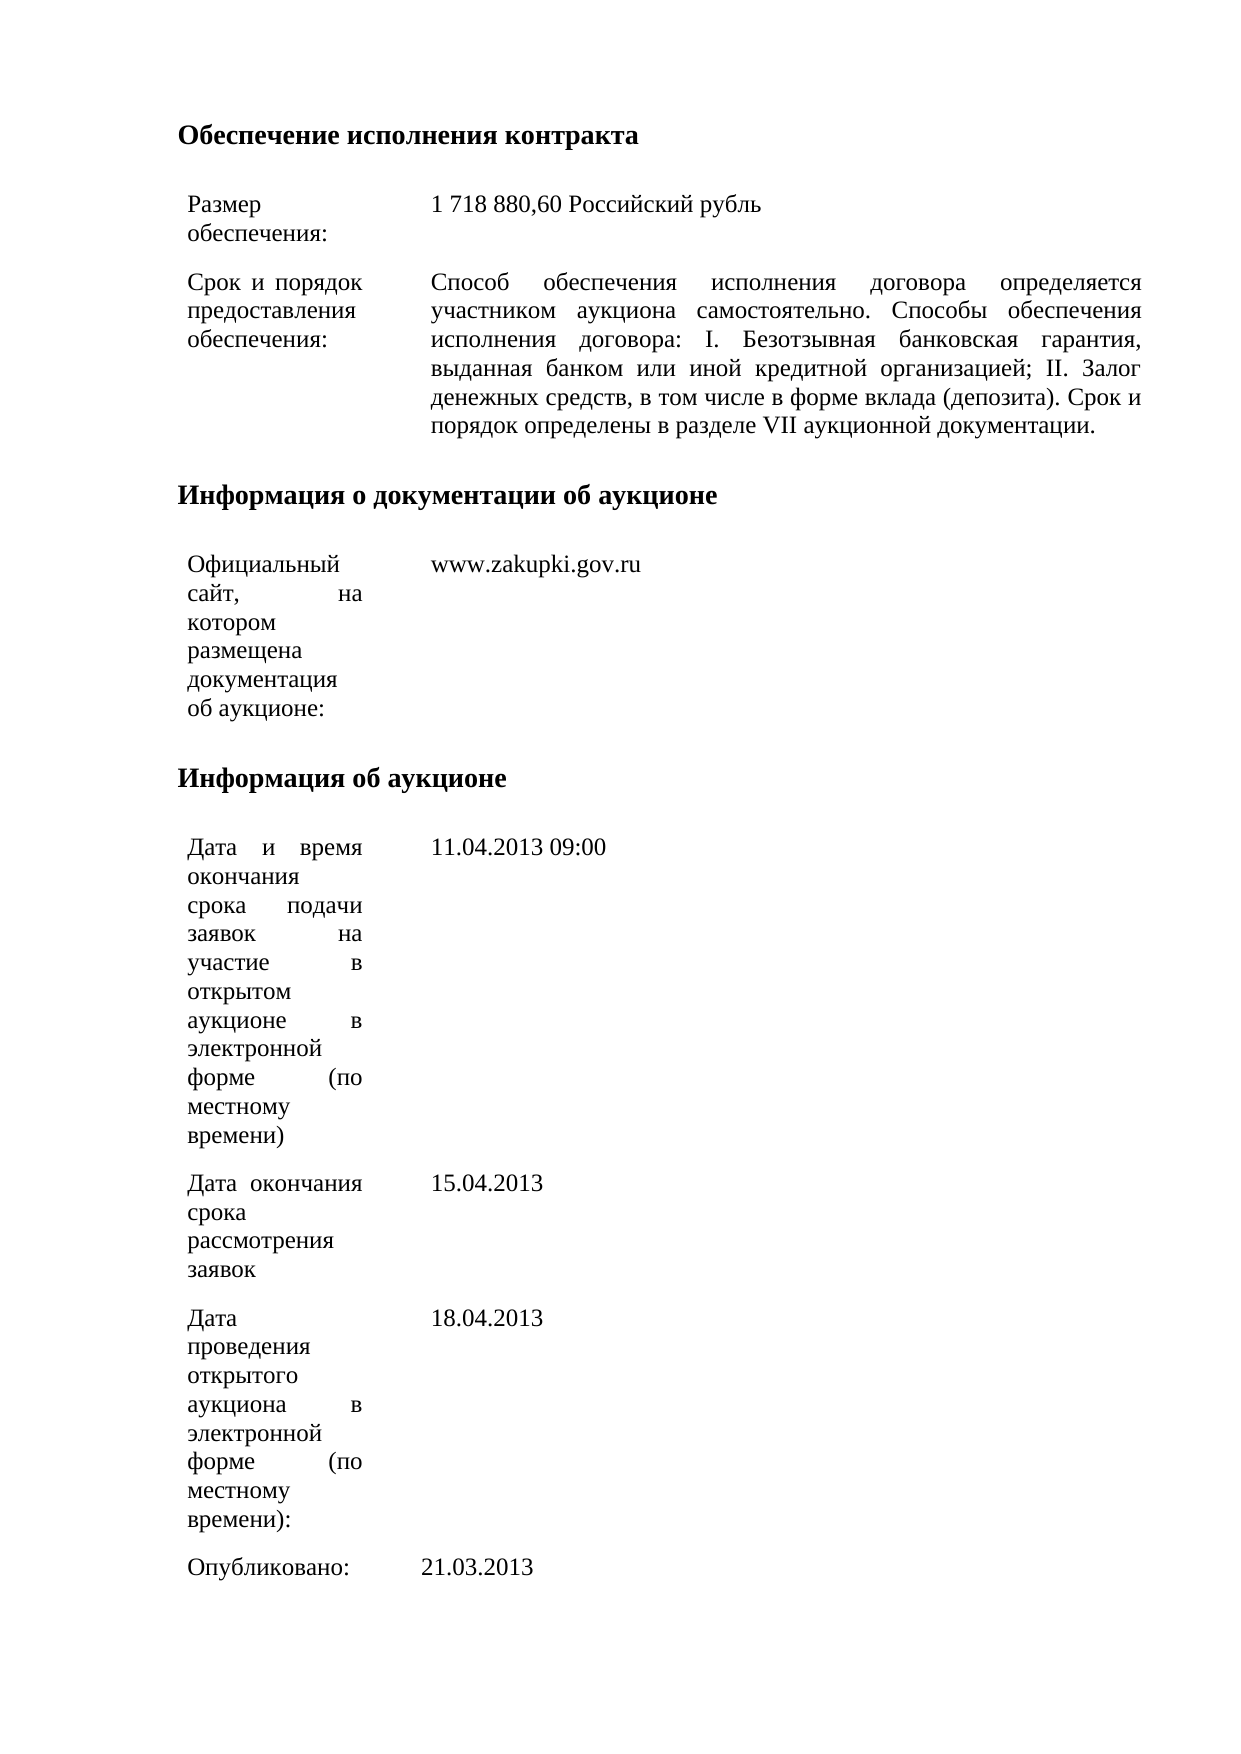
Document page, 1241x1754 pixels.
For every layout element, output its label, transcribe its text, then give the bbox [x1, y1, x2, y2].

table_header Опубликовано: [177, 1543, 421, 1591]
table_cell Дата проведения открытого аукциона в электронной форме (по местному времени): [177, 1293, 421, 1542]
text Обеспечение исполнения контракта [177, 118, 1152, 151]
table_cell Дата окончания срока рассмотрения заявок [177, 1158, 421, 1293]
table_header Официальный сайт, на котором размещена документация об аукционе: [177, 540, 421, 732]
table_header 11.04.2013 09:00 [421, 823, 1152, 1158]
table_header www.zakupki.gov.ru [421, 540, 1152, 732]
table_cell Способ обеспечения исполнения договора определяется участником аукциона самостоятельно. Способы обеспечения исполнения договора: I. Безотзывная банковская гарантия, выданная банком или иной кредитной организацией; II. Залог денежных средств, в том числе в форме вклада (депозита). Срок и порядок определены в разделе VII аукционной документации. [421, 257, 1152, 449]
table_header Размер обеспечения: [177, 180, 421, 257]
table_header 1 718 880,60 Российский рубль [421, 180, 1152, 257]
table_cell 18.04.2013 [421, 1293, 1152, 1542]
text Информация о документации об аукционе [177, 478, 1152, 510]
table_header 21.03.2013 [421, 1543, 1152, 1591]
table_cell Срок и порядок предоставления обеспечения: [177, 257, 421, 449]
table_cell 15.04.2013 [421, 1158, 1152, 1293]
table_header Дата и время окончания срока подачи заявок на участие в открытом аукционе в электронной форме (по местному времени) [177, 823, 421, 1158]
text Информация об аукционе [177, 761, 1152, 793]
